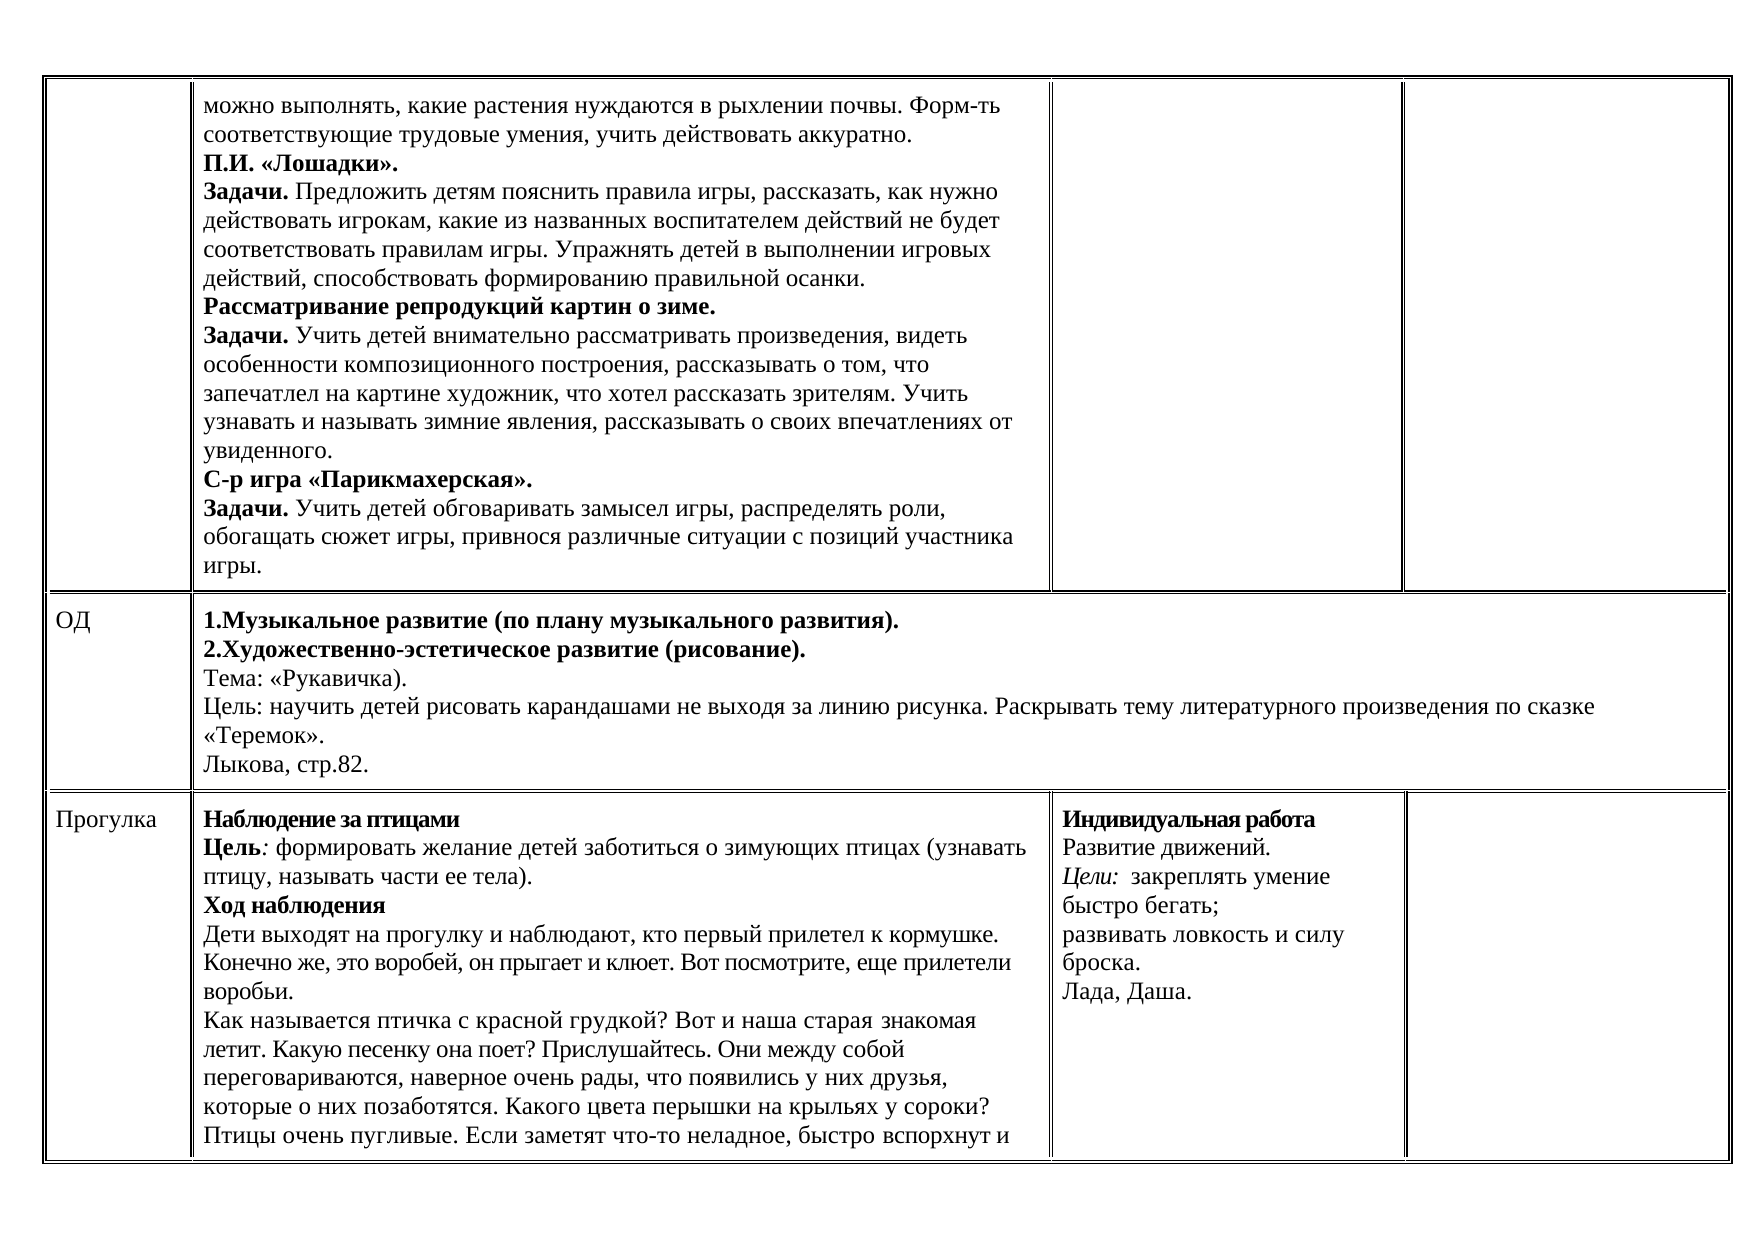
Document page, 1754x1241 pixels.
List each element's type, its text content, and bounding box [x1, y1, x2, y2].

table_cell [1051, 790, 1406, 1160]
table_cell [192, 79, 1051, 590]
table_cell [1051, 79, 1403, 590]
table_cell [192, 790, 1051, 1160]
table_cell Прогулка [44, 789, 192, 1160]
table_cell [1403, 79, 1728, 590]
table_cell 1 половина дня [47, 79, 192, 590]
table_cell 1.Музыкальное развитие (по плану музыкального развития). 2.Художественно-эстетическое развитие (рисование). Тема: «Рукавичка). Цель: научить детей рисовать карандашами не выходя за линию рисунка. Раскрывать тему литературного произведения по сказке «Теремок». Лыкова, стр.82. [194, 590, 1729, 788]
table_cell [1406, 789, 1731, 1160]
table_cell ОД [47, 590, 191, 788]
